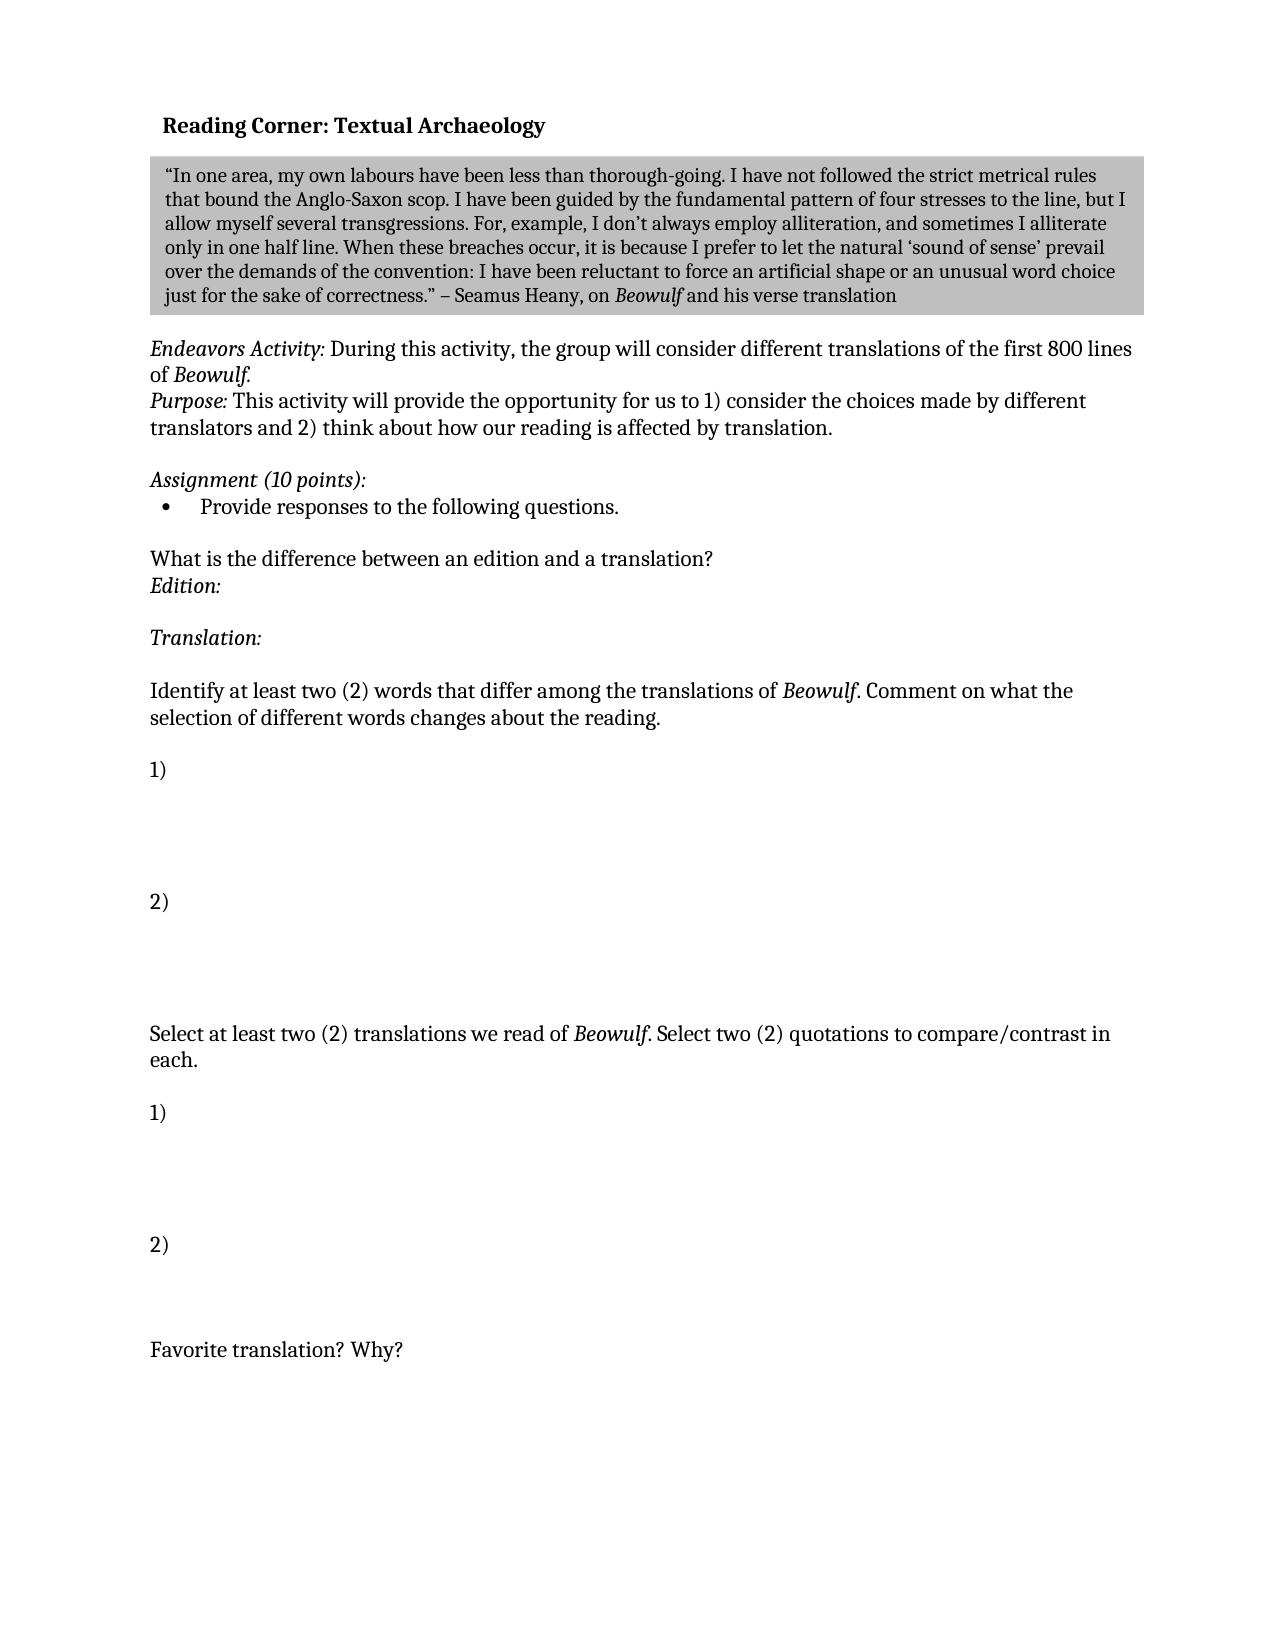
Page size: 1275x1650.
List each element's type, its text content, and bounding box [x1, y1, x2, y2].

text Translation: [150, 625, 1144, 652]
text 1) [150, 1099, 1144, 1126]
text Purpose: This activity will provide the opportunity for us to 1) consider the choices made by different translators and 2) think about how our reading is affected by translation. [150, 388, 1144, 441]
list Provide responses to the following questions. [162, 493, 1144, 520]
text Select at least two (2) translations we read of Beowulf. Select two (2) quotations to compare/contrast in each. [150, 1021, 1144, 1073]
text Assignment (10 points): [150, 467, 1144, 493]
text What is the difference between an edition and a translation? [150, 546, 1144, 572]
text Endeavors Activity: During this activity, the group will consider different translations of the first 800 lines of Beowulf. [150, 335, 1144, 388]
text Identify at least two (2) words that differ among the translations of Beowulf. Comment on what the selection of different words changes about the reading. [150, 678, 1144, 731]
text Edition: [150, 572, 1144, 599]
text Reading Corner: Textual Archaeology [162, 112, 1144, 139]
text Favorite translation? Why? [150, 1337, 1144, 1363]
text 1) [150, 757, 1144, 783]
text 2) [150, 1231, 1144, 1258]
text 2) [150, 889, 1144, 915]
